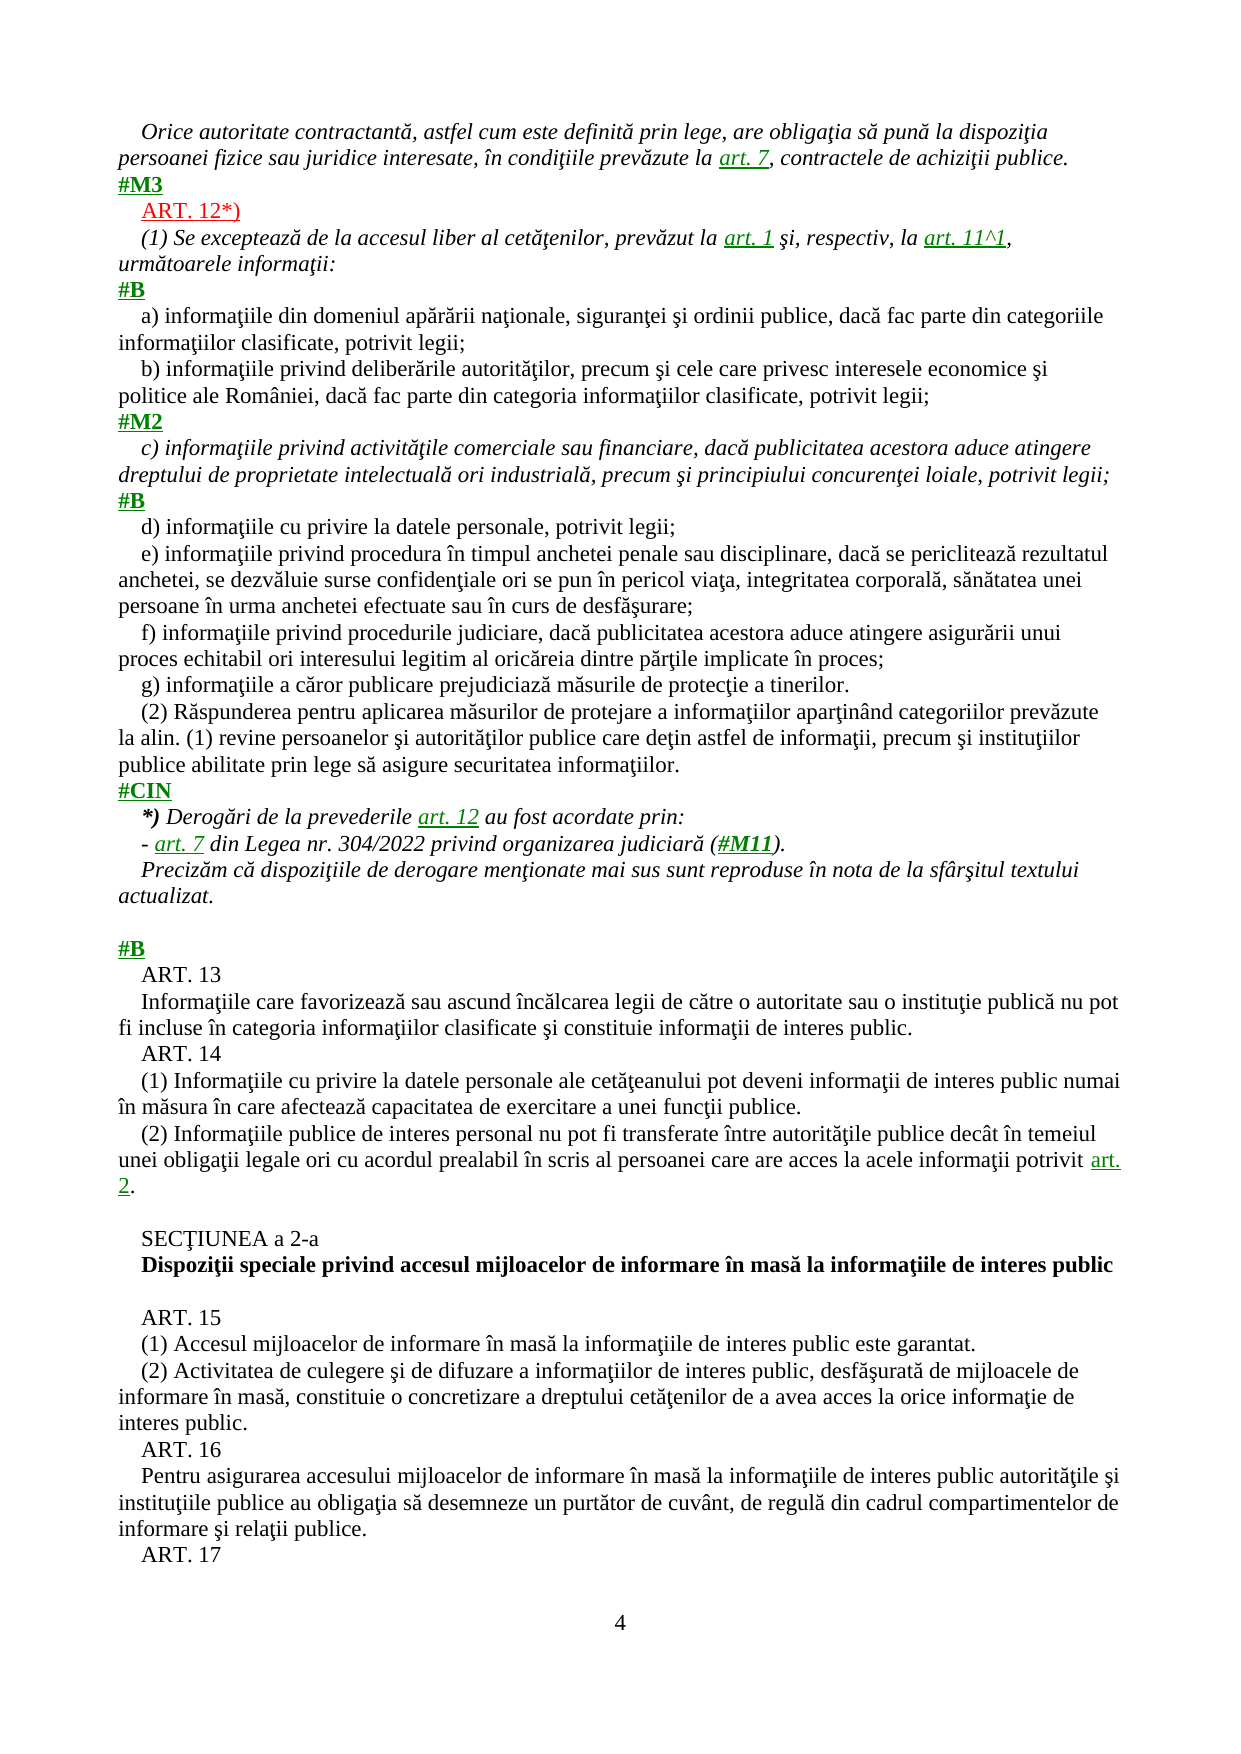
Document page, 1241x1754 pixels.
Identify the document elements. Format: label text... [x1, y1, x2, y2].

text b) informaţiile privind deliberările autorităţilor, precum şi cele care privesc interesele economice şi politice ale României, dacă fac parte din categoria informaţiilor clasificate, potrivit legii; [118, 355, 1122, 408]
text (2) Răspunderea pentru aplicarea măsurilor de protejare a informaţiilor aparţinând categoriilor prevăzute la alin. (1) revine persoanelor şi autorităţilor publice care deţin astfel de informaţii, precum şi instituţiilor publice abilitate prin lege să asigure securitatea informaţiilor. [118, 698, 1122, 777]
text Orice autoritate contractantă, astfel cum este definită prin lege, are obligaţia să pună la dispoziţia persoanei fizice sau juridice interesate, în condiţiile prevăzute la art. 7, contractele de achiziţii publice. [118, 118, 1122, 171]
text d) informaţiile cu privire la datele personale, potrivit legii; [118, 513, 1122, 540]
text (1) Informaţiile cu privire la datele personale ale cetăţeanului pot deveni informaţii de interes public numai în măsura în care afectează capacitatea de exercitare a unei funcţii publice. [118, 1067, 1122, 1119]
text #M3 [118, 171, 1122, 197]
text c) informaţiile privind activităţile comerciale sau financiare, dacă publicitatea acestora aduce atingere dreptului de proprietate intelectuală ori industrială, precum şi principiului concurenţei loiale, potrivit legii; [118, 434, 1122, 487]
text #B [118, 276, 1122, 303]
text ART. 14 [118, 1041, 1122, 1067]
text f) informaţiile privind procedurile judiciare, dacă publicitatea acestora aduce atingere asigurării unui proces echitabil ori interesului legitim al oricăreia dintre părţile implicate în proces; [118, 619, 1122, 672]
text ART. 12*) [118, 197, 1122, 223]
text *) Derogări de la prevederile art. 12 au fost acordate prin: [118, 803, 1122, 830]
text (2) Informaţiile publice de interes personal nu pot fi transferate între autorităţile publice decât în temeiul unei obligaţii legale ori cu acordul prealabil în scris al persoanei care are acces la acele informaţii potrivit art. 2. [118, 1119, 1122, 1199]
text ART. 16 [118, 1436, 1122, 1462]
text #B [118, 935, 1122, 961]
text Dispoziţii speciale privind accesul mijloacelor de informare în masă la informaţiile de interes public [118, 1251, 1122, 1278]
text ART. 13 [118, 961, 1122, 988]
text Precizăm că dispoziţiile de derogare menţionate mai sus sunt reproduse în nota de la sfârşitul textului actualizat. [118, 856, 1122, 909]
text ART. 17 [118, 1541, 1122, 1568]
text #CIN [118, 777, 1122, 803]
text g) informaţiile a căror publicare prejudiciază măsurile de protecţie a tinerilor. [118, 672, 1122, 698]
text Informaţiile care favorizează sau ascund încălcarea legii de către o autoritate sau o instituţie publică nu pot fi incluse în categoria informaţiilor clasificate şi constituie informaţii de interes public. [118, 988, 1122, 1041]
text #B [118, 487, 1122, 513]
text (2) Activitatea de culegere şi de difuzare a informaţiilor de interes public, desfăşurată de mijloacele de informare în masă, constituie o concretizare a dreptului cetăţenilor de a avea acces la orice informaţie de interes public. [118, 1357, 1122, 1436]
text #M2 [118, 408, 1122, 434]
text - art. 7 din Legea nr. 304/2022 privind organizarea judiciară (#M11). [118, 830, 1122, 856]
text SECŢIUNEA a 2-a [118, 1225, 1122, 1251]
text e) informaţiile privind procedura în timpul anchetei penale sau disciplinare, dacă se periclitează rezultatul anchetei, se dezvăluie surse confidenţiale ori se pun în pericol viaţa, integritatea corporală, sănătatea unei persoane în urma anchetei efectuate sau în curs de desfăşurare; [118, 540, 1122, 619]
text Pentru asigurarea accesului mijloacelor de informare în masă la informaţiile de interes public autorităţile şi instituţiile publice au obligaţia să desemneze un purtător de cuvânt, de regulă din cadrul compartimentelor de informare şi relaţii publice. [118, 1462, 1122, 1541]
text ART. 15 [118, 1304, 1122, 1330]
text (1) Accesul mijloacelor de informare în masă la informaţiile de interes public este garantat. [118, 1330, 1122, 1357]
text (1) Se exceptează de la accesul liber al cetăţenilor, prevăzut la art. 1 şi, respectiv, la art. 11^1, următoarele informaţii: [118, 223, 1122, 276]
text a) informaţiile din domeniul apărării naţionale, siguranţei şi ordinii publice, dacă fac parte din categoriile informaţiilor clasificate, potrivit legii; [118, 303, 1122, 355]
